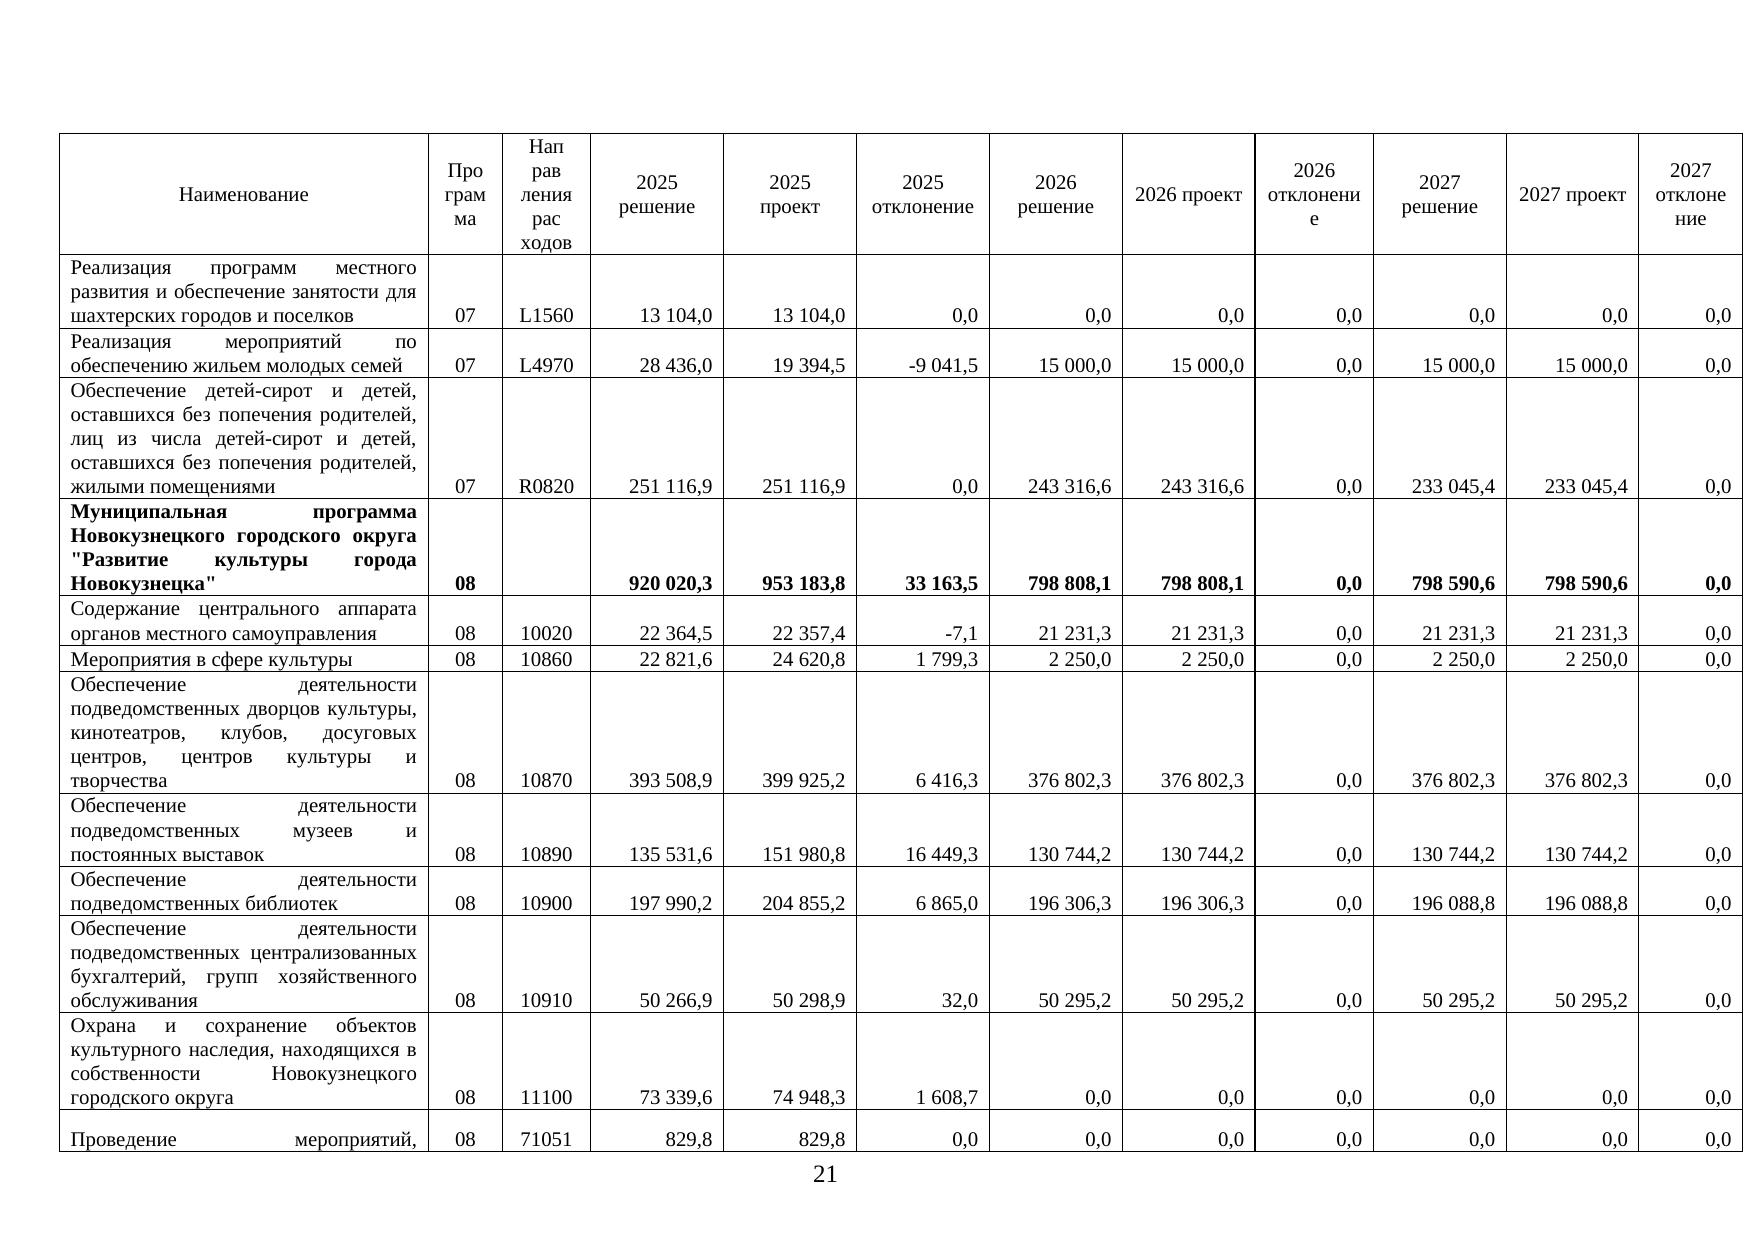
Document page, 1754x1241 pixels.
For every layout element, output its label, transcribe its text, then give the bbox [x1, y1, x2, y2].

table_cell 798 590,6 [1507, 499, 1638, 595]
table_cell 50 295,2 [1123, 916, 1254, 1012]
table_cell 204 855,2 [724, 867, 856, 915]
table_cell 243 316,6 [990, 378, 1122, 498]
table_cell 08 [429, 672, 502, 792]
table_cell 798 808,1 [990, 499, 1122, 595]
table_cell 13 104,0 [591, 255, 723, 327]
table_cell 28 436,0 [591, 329, 723, 377]
table_cell 0,0 [1256, 255, 1373, 327]
table_cell 376 802,3 [990, 672, 1122, 792]
table_cell 1 799,3 [857, 646, 989, 671]
table_cell 151 980,8 [724, 794, 856, 866]
table_header 2025 решение [591, 134, 723, 254]
table_cell L1560 [503, 255, 590, 327]
table_cell 50 266,9 [591, 916, 723, 1012]
table_header 2027 решение [1374, 134, 1506, 254]
table_cell -9 041,5 [857, 329, 989, 377]
table_cell 10900 [503, 867, 590, 915]
table_cell 07 [429, 255, 502, 327]
table_cell 0,0 [1639, 378, 1742, 498]
table_cell 07 [429, 329, 502, 377]
table_cell 920 020,3 [591, 499, 723, 595]
table_cell 0,0 [1256, 646, 1373, 671]
table_cell 15 000,0 [1507, 329, 1638, 377]
table_cell 829,8 [591, 1110, 723, 1151]
table_cell 376 802,3 [1374, 672, 1506, 792]
table_cell [503, 499, 590, 595]
table_header Про грам ма [429, 134, 502, 254]
table_cell 0,0 [1256, 1110, 1373, 1151]
table_cell 10860 [503, 646, 590, 671]
table_cell 08 [429, 499, 502, 595]
table_cell 1 608,7 [857, 1013, 989, 1109]
table_cell 33 163,5 [857, 499, 989, 595]
table_cell 0,0 [1256, 329, 1373, 377]
table_cell 2 250,0 [990, 646, 1122, 671]
table_cell 0,0 [1123, 1013, 1254, 1109]
table_cell 376 802,3 [1123, 672, 1254, 792]
table_cell 07 [429, 378, 502, 498]
table_cell 0,0 [1639, 499, 1742, 595]
table_cell Реализация мероприятий по обеспечению жильем молодых семей [60, 329, 428, 377]
table_cell 6 416,3 [857, 672, 989, 792]
table_cell 0,0 [1639, 646, 1742, 671]
table_cell Содержание центрального аппарата органов местного самоуправления [60, 596, 428, 644]
table_cell 130 744,2 [990, 794, 1122, 866]
table_cell 798 808,1 [1123, 499, 1254, 595]
table_cell 15 000,0 [1123, 329, 1254, 377]
table_cell 08 [429, 1110, 502, 1151]
table_cell 21 231,3 [1507, 596, 1638, 644]
table_cell 0,0 [1374, 255, 1506, 327]
table_cell 0,0 [1123, 255, 1254, 327]
table_cell Обеспечение деятельности подведомственных музеев и постоянных выставок [60, 794, 428, 866]
table_cell 251 116,9 [591, 378, 723, 498]
table_header 2026 решение [990, 134, 1122, 254]
table_cell 50 295,2 [990, 916, 1122, 1012]
table_cell 196 306,3 [1123, 867, 1254, 915]
table_cell 32,0 [857, 916, 989, 1012]
table_cell 0,0 [1374, 1013, 1506, 1109]
table_cell 197 990,2 [591, 867, 723, 915]
table_cell 376 802,3 [1507, 672, 1638, 792]
table_cell Реализация программ местного развития и обеспечение занятости для шахтерских городов и поселков [60, 255, 428, 327]
table_cell 0,0 [1507, 255, 1638, 327]
table_cell 0,0 [1639, 867, 1742, 915]
table_cell 233 045,4 [1374, 378, 1506, 498]
table_cell 50 295,2 [1374, 916, 1506, 1012]
table_cell 0,0 [1639, 794, 1742, 866]
table_cell 0,0 [857, 255, 989, 327]
table_cell Обеспечение деятельности подведомственных дворцов культуры, кинотеатров, клубов, досуговых центров, центров культуры и творчества [60, 672, 428, 792]
table_cell 0,0 [990, 1110, 1122, 1151]
table_cell 6 865,0 [857, 867, 989, 915]
table_cell 0,0 [1123, 1110, 1254, 1151]
table_cell 399 925,2 [724, 672, 856, 792]
table_cell Охрана и сохранение объектов культурного наследия, находящихся в собственности Новокузнецкого городского округа [60, 1013, 428, 1109]
table_cell 08 [429, 1013, 502, 1109]
table_cell 22 364,5 [591, 596, 723, 644]
table_cell 130 744,2 [1123, 794, 1254, 866]
table_cell 10910 [503, 916, 590, 1012]
table_header 2026 проект [1123, 134, 1254, 254]
table_cell Обеспечение деятельности подведомственных централизованных бухгалтерий, групп хозяйственного обслуживания [60, 916, 428, 1012]
table_cell 0,0 [857, 1110, 989, 1151]
table_cell 2 250,0 [1507, 646, 1638, 671]
table_cell 21 231,3 [990, 596, 1122, 644]
table_cell 08 [429, 646, 502, 671]
table_cell 233 045,4 [1507, 378, 1638, 498]
table_cell 196 088,8 [1507, 867, 1638, 915]
table_cell 0,0 [990, 255, 1122, 327]
table_cell 196 306,3 [990, 867, 1122, 915]
table_cell 953 183,8 [724, 499, 856, 595]
table_cell 0,0 [990, 1013, 1122, 1109]
table_cell 196 088,8 [1374, 867, 1506, 915]
table_cell 0,0 [1256, 1013, 1373, 1109]
table_cell 0,0 [1639, 255, 1742, 327]
table_cell 251 116,9 [724, 378, 856, 498]
table_cell 798 590,6 [1374, 499, 1506, 595]
table_cell 19 394,5 [724, 329, 856, 377]
table_cell 21 231,3 [1123, 596, 1254, 644]
table_cell 130 744,2 [1374, 794, 1506, 866]
table_cell 2 250,0 [1123, 646, 1254, 671]
table_cell 0,0 [1507, 1013, 1638, 1109]
table_cell 0,0 [1256, 672, 1373, 792]
table_cell 16 449,3 [857, 794, 989, 866]
table_cell Обеспечение деятельности подведомственных библиотек [60, 867, 428, 915]
table_cell Муниципальная программа Новокузнецкого городского округа "Развитие культуры города Новокузнецка" [60, 499, 428, 595]
table_cell 22 821,6 [591, 646, 723, 671]
table_cell 08 [429, 916, 502, 1012]
table_cell 0,0 [1374, 1110, 1506, 1151]
table_cell 50 298,9 [724, 916, 856, 1012]
table_cell L4970 [503, 329, 590, 377]
table_header 2025 проект [724, 134, 856, 254]
table_header 2026 отклонение [1256, 134, 1373, 254]
table_cell 0,0 [1639, 596, 1742, 644]
table_cell 0,0 [1639, 1013, 1742, 1109]
table_cell 393 508,9 [591, 672, 723, 792]
table_cell 130 744,2 [1507, 794, 1638, 866]
table_cell 0,0 [1639, 916, 1742, 1012]
table_cell 0,0 [1256, 794, 1373, 866]
table_cell 50 295,2 [1507, 916, 1638, 1012]
table_cell 0,0 [857, 378, 989, 498]
table_cell 0,0 [1639, 1110, 1742, 1151]
table_cell 0,0 [1507, 1110, 1638, 1151]
table_cell 2 250,0 [1374, 646, 1506, 671]
table_cell 13 104,0 [724, 255, 856, 327]
table_cell 10020 [503, 596, 590, 644]
table_header 2027 отклонение [1639, 134, 1742, 254]
table_cell 22 357,4 [724, 596, 856, 644]
table_cell 71051 [503, 1110, 590, 1151]
table_cell 11100 [503, 1013, 590, 1109]
table_cell 0,0 [1639, 329, 1742, 377]
table_cell -7,1 [857, 596, 989, 644]
table_cell 08 [429, 867, 502, 915]
table_header Наименование [60, 134, 428, 254]
table_cell 829,8 [724, 1110, 856, 1151]
table_cell 0,0 [1256, 596, 1373, 644]
table_cell 243 316,6 [1123, 378, 1254, 498]
table_cell 73 339,6 [591, 1013, 723, 1109]
table_cell 08 [429, 596, 502, 644]
table_cell 08 [429, 794, 502, 866]
table_header Нап рав ления рас ходов [503, 134, 590, 254]
table_cell Мероприятия в сфере культуры [60, 646, 428, 671]
table_cell 135 531,6 [591, 794, 723, 866]
table_cell 0,0 [1256, 499, 1373, 595]
table_cell 21 231,3 [1374, 596, 1506, 644]
table_header 2025 отклонение [857, 134, 989, 254]
table_cell 15 000,0 [990, 329, 1122, 377]
table_cell 0,0 [1639, 672, 1742, 792]
table_cell 15 000,0 [1374, 329, 1506, 377]
table_cell 24 620,8 [724, 646, 856, 671]
table_cell 0,0 [1256, 867, 1373, 915]
table_cell R0820 [503, 378, 590, 498]
table_cell Обеспечение детей-сирот и детей, оставшихся без попечения родителей, лиц из числа детей-сирот и детей, оставшихся без попечения родителей, жилыми помещениями [60, 378, 428, 498]
table_cell 0,0 [1256, 378, 1373, 498]
table_header 2027 проект [1507, 134, 1638, 254]
table_cell 0,0 [1256, 916, 1373, 1012]
table_cell 10870 [503, 672, 590, 792]
table_cell 74 948,3 [724, 1013, 856, 1109]
table_cell 10890 [503, 794, 590, 866]
